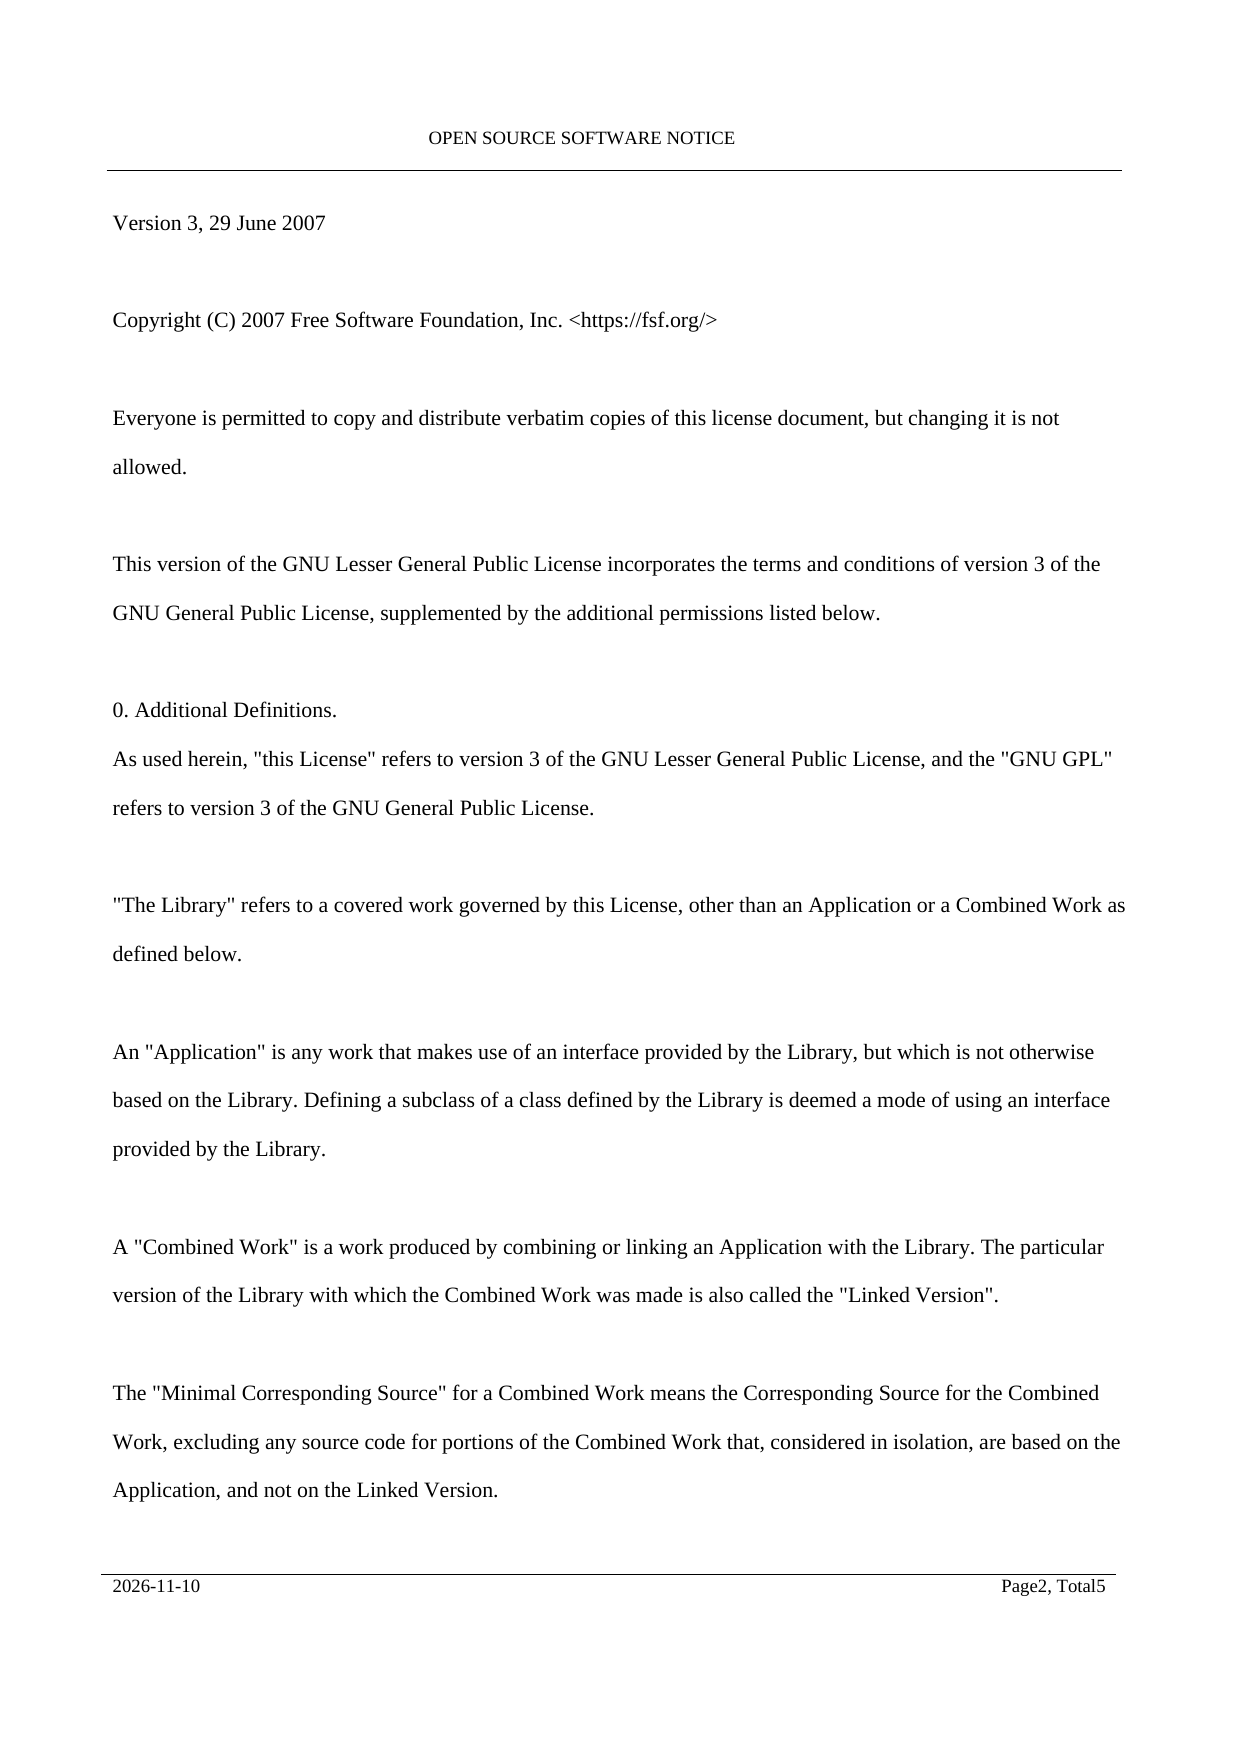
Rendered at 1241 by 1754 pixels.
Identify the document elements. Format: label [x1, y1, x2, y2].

text [112, 206, 1128, 1506]
